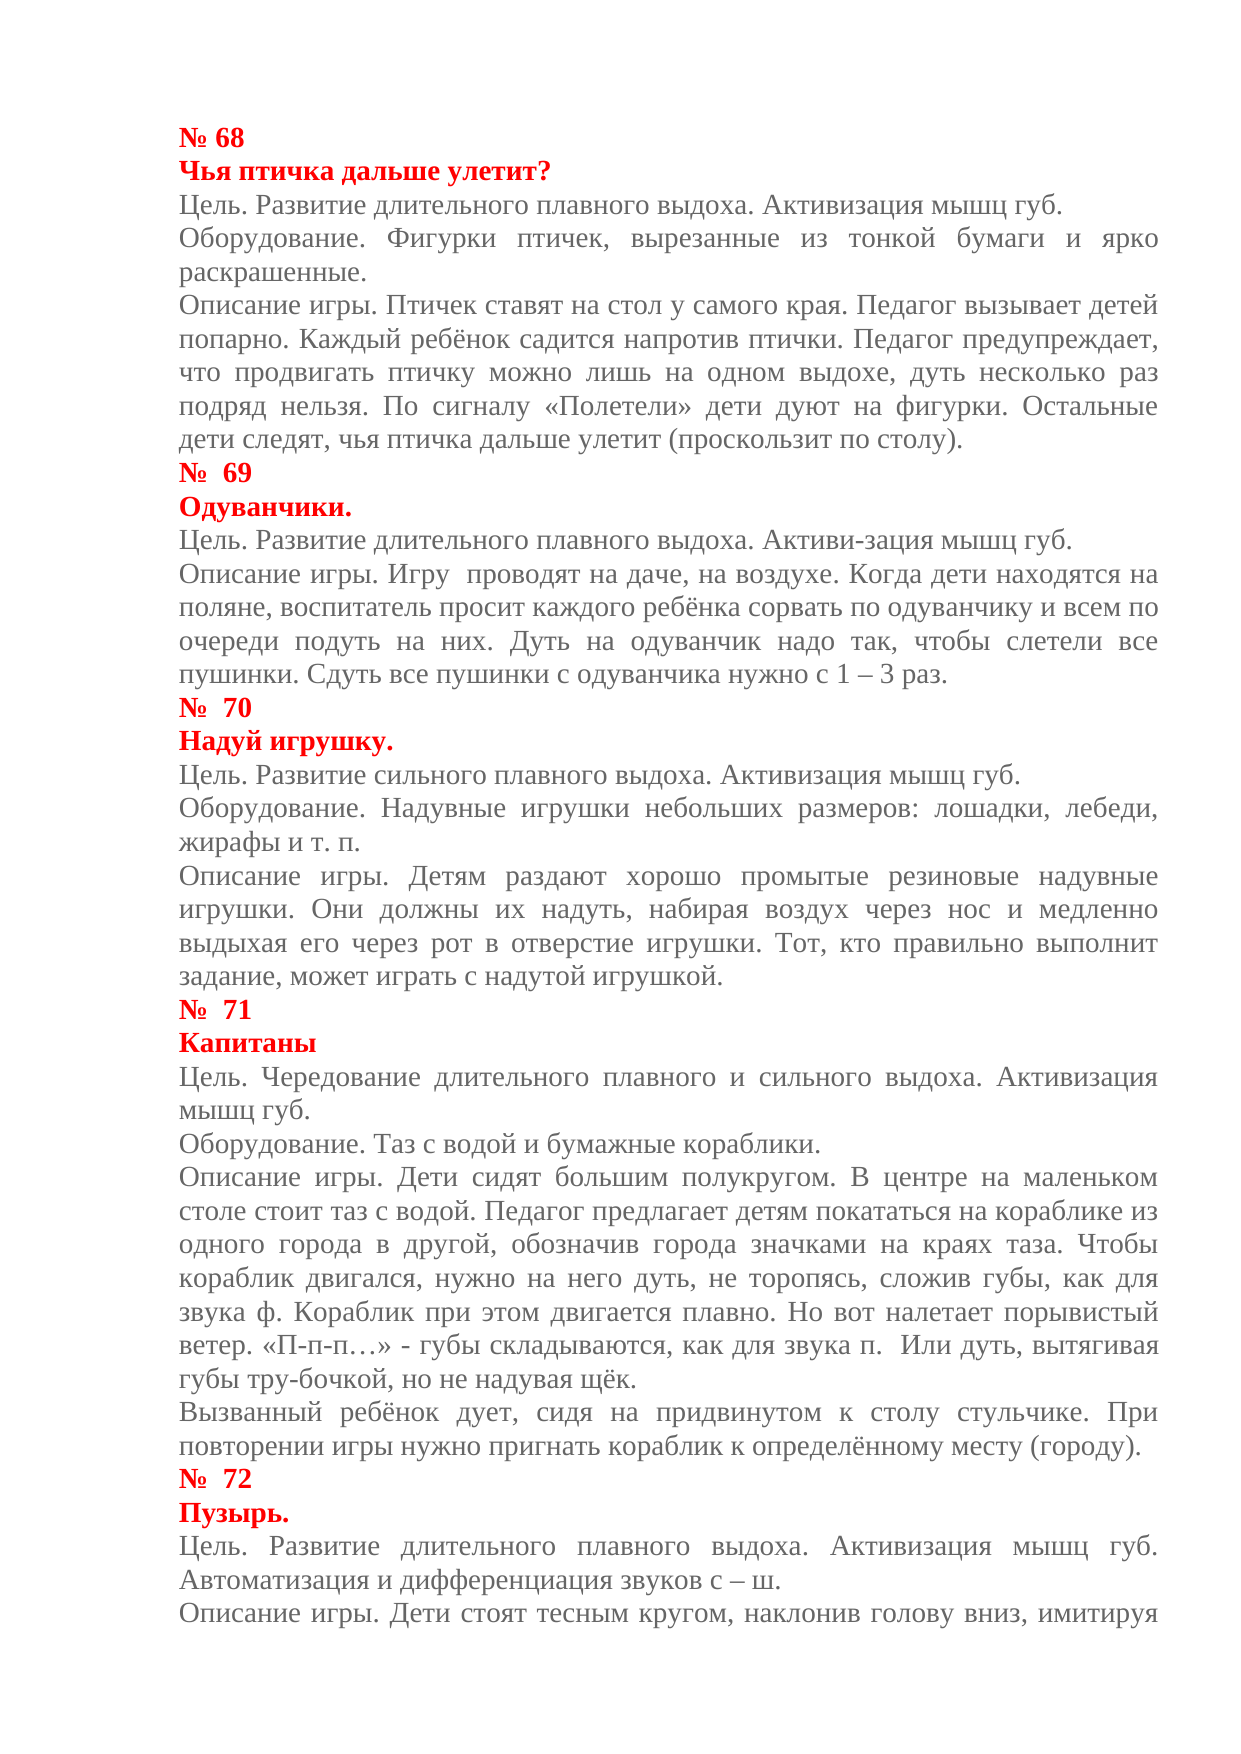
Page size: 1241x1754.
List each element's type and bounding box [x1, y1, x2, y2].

table_header [177, 118, 1161, 1631]
